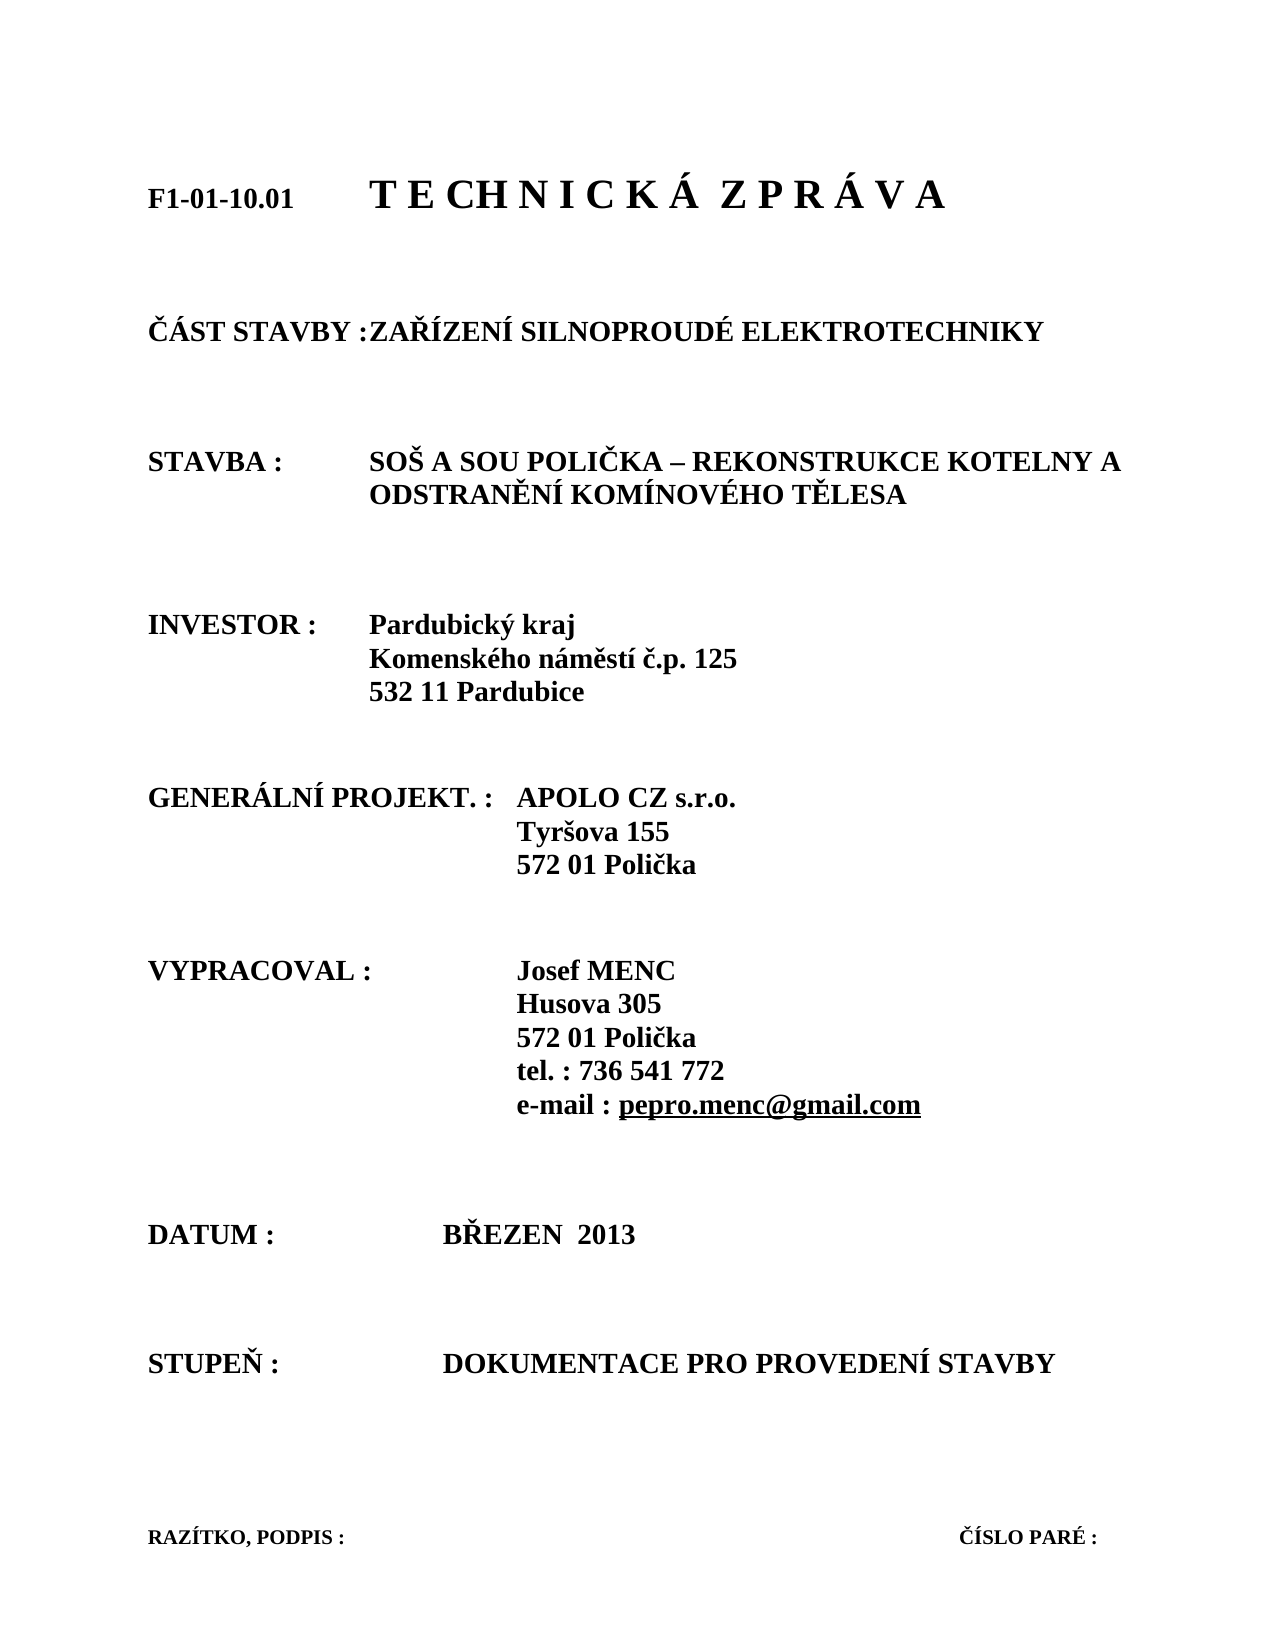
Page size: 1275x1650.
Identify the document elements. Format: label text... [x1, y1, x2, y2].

text GENERÁLNÍ PROJEKT. : APOLO CZ s.r.o. [148, 780, 1127, 814]
text F1-01-10.01 T E CH N I C K Á Z P R Á V A [148, 170, 1127, 218]
text INVESTOR : Pardubický kraj [148, 607, 1127, 641]
text Husova 305 [148, 986, 1127, 1020]
text 572 01 Polička [148, 847, 1127, 881]
text 572 01 Polička [148, 1020, 1127, 1053]
text STUPEŇ : DOKUMENTACE PRO PROVEDENÍ STAVBY [148, 1347, 1127, 1380]
text Tyršova 155 [148, 814, 1127, 847]
text Komenského náměstí č.p. 125 [148, 641, 1127, 674]
text RAZÍTKO, PODPIS : ČÍSLO PARÉ : [148, 1524, 1127, 1549]
text ODSTRANĚNÍ KOMÍNOVÉHO TĚLESA [148, 477, 1127, 511]
subtitle ČÁST STAVBY : ZAŘÍZENÍ SILNOPROUDÉ ELEKTROTECHNIKY [148, 314, 1127, 348]
text 532 11 Pardubice [148, 674, 1127, 708]
text DATUM : BŘEZEN 2013 [148, 1217, 1127, 1250]
text tel. : 736 541 772 [148, 1053, 1127, 1087]
text e-mail : pepro.menc@gmail.com [148, 1087, 1127, 1121]
text VYPRACOVAL : Josef MENC [148, 953, 1127, 986]
text STAVBA : SOŠ A SOU POLIČKA – REKONSTRUKCE KOTELNY A [148, 444, 1127, 477]
